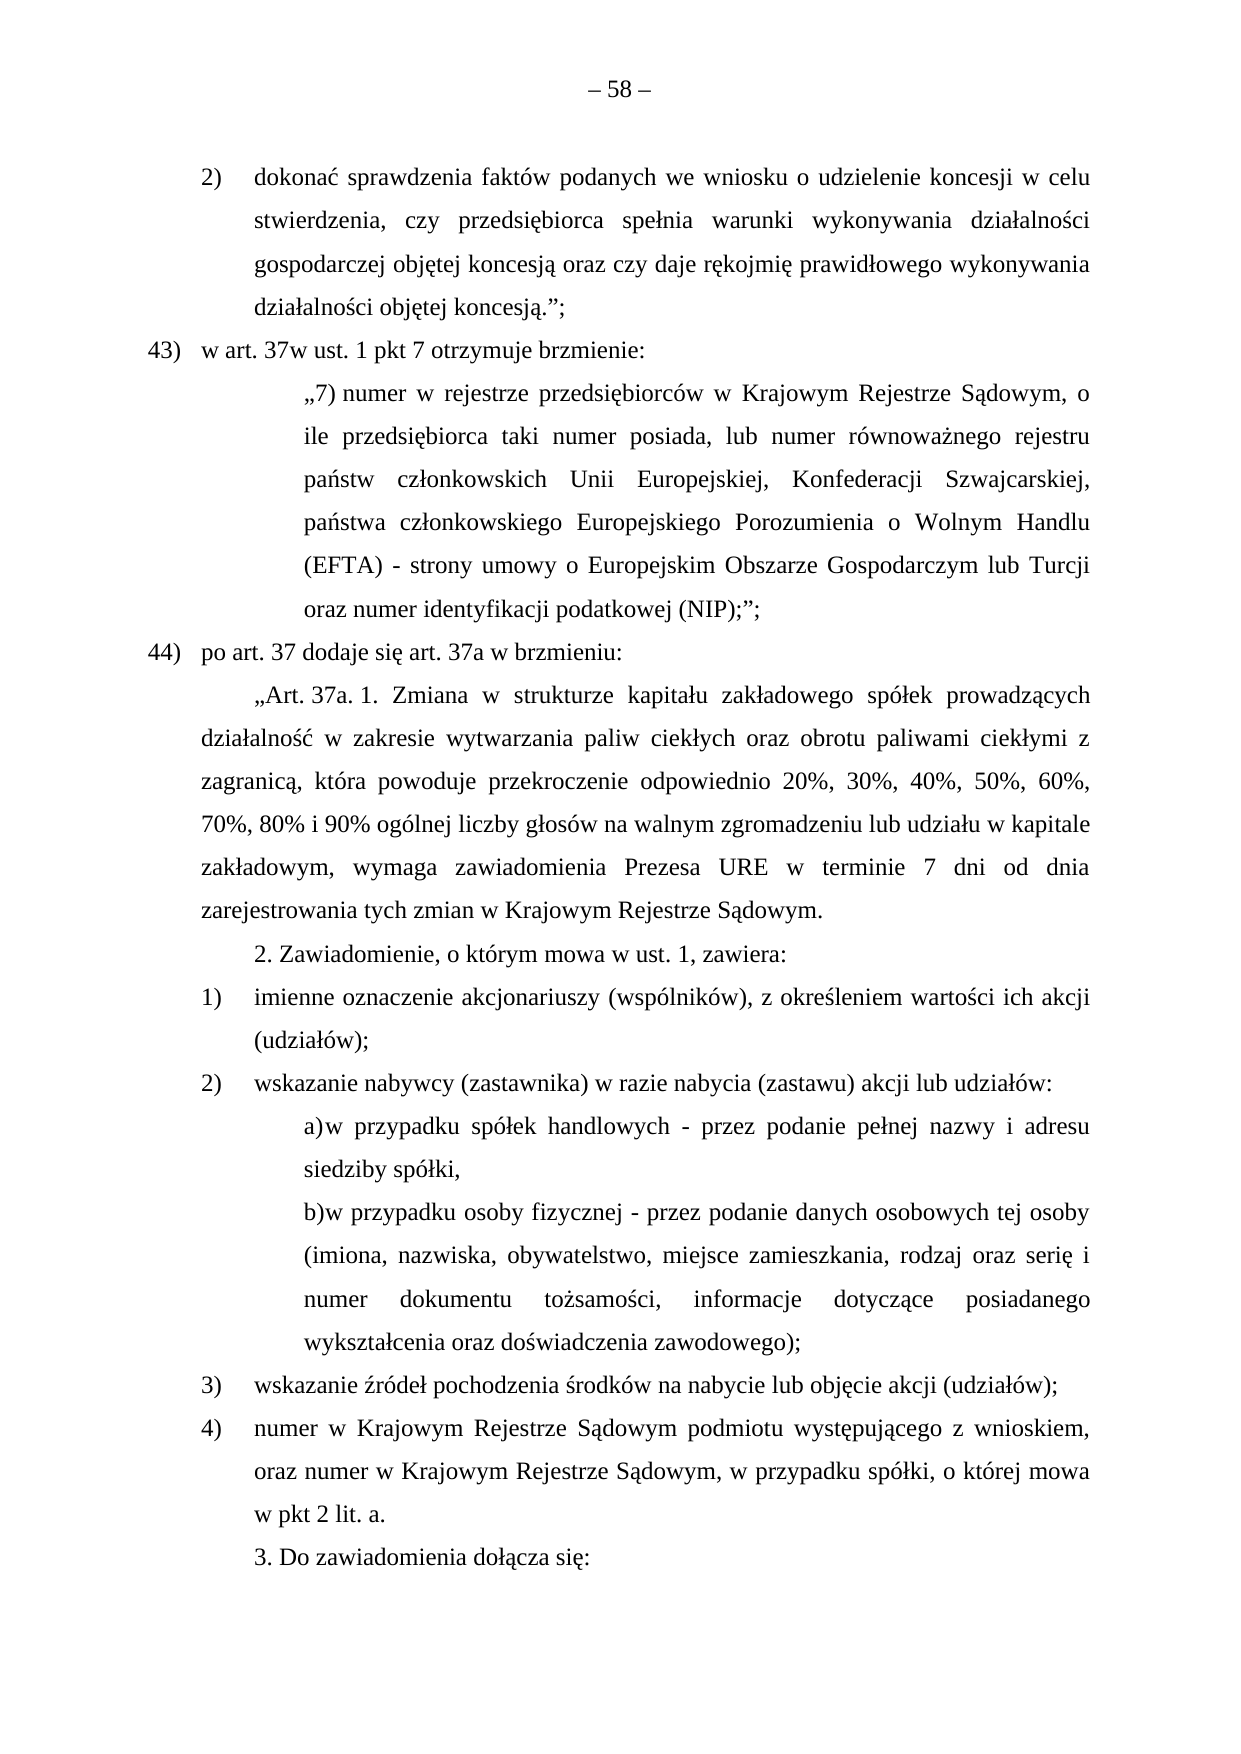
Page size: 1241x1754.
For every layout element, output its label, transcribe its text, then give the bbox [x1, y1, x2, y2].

text 44) po art. 37 dodaje się art. 37a w brzmieniu: [148, 637, 1091, 666]
text 2. Zawiadomienie, o którym mowa w ust. 1, zawiera: [201, 939, 1091, 967]
text a) w przypadku spółek handlowych - przez podanie pełnej nazwy i adresu siedziby spółki, [304, 1111, 1091, 1183]
text 3. Do zawiadomienia dołącza się: [201, 1542, 1091, 1571]
text 1) imienne oznaczenie akcjonariuszy (wspólników), z określeniem wartości ich akcji (udziałów); [201, 982, 1091, 1054]
text 2) dokonać sprawdzenia faktów podanych we wniosku o udzielenie koncesji w celu stwierdzenia, czy przedsiębiorca spełnia warunki wykonywania działalności gospodarczej objętej koncesją oraz czy daje rękojmię prawidłowego wykonywania działalności objętej koncesją.”; [201, 162, 1091, 321]
text 3) wskazanie źródeł pochodzenia środków na nabycie lub objęcie akcji (udziałów); [201, 1370, 1091, 1399]
text 2) wskazanie nabywcy (zastawnika) w razie nabycia (zastawu) akcji lub udziałów: [201, 1068, 1091, 1097]
text b) w przypadku osoby fizycznej - przez podanie danych osobowych tej osoby (imiona, nazwiska, obywatelstwo, miejsce zamieszkania, rodzaj oraz serię i numer dokumentu tożsamości, informacje dotyczące posiadanego wykształcenia oraz doświadczenia zawodowego); [304, 1197, 1091, 1356]
text „7) numer w rejestrze przedsiębiorców w Krajowym Rejestrze Sądowym, o ile przedsiębiorca taki numer posiada, lub numer równoważnego rejestru państw członkowskich Unii Europejskiej, Konfederacji Szwajcarskiej, państwa członkowskiego Europejskiego Porozumienia o Wolnym Handlu (EFTA) - strony umowy o Europejskim Obszarze Gospodarczym lub Turcji oraz numer identyfikacji podatkowej (NIP);”; [304, 378, 1091, 622]
text „Art. 37a. 1. Zmiana w strukturze kapitału zakładowego spółek prowadzących działalność w zakresie wytwarzania paliw ciekłych oraz obrotu paliwami ciekłymi z zagranicą, która powoduje przekroczenie odpowiednio 20%, 30%, 40%, 50%, 60%, 70%, 80% i 90% ogólnej liczby głosów na walnym zgromadzeniu lub udziału w kapitale zakładowym, wymaga zawiadomienia Prezesa URE w terminie 7 dni od dnia zarejestrowania tych zmian w Krajowym Rejestrze Sądowym. [201, 680, 1091, 924]
text 4) numer w Krajowym Rejestrze Sądowym podmiotu występującego z wnioskiem, oraz numer w Krajowym Rejestrze Sądowym, w przypadku spółki, o której mowa w pkt 2 lit. a. [201, 1413, 1091, 1528]
text 43) w art. 37 w ust. 1 pkt 7 otrzymuje brzmienie: [148, 335, 1091, 364]
